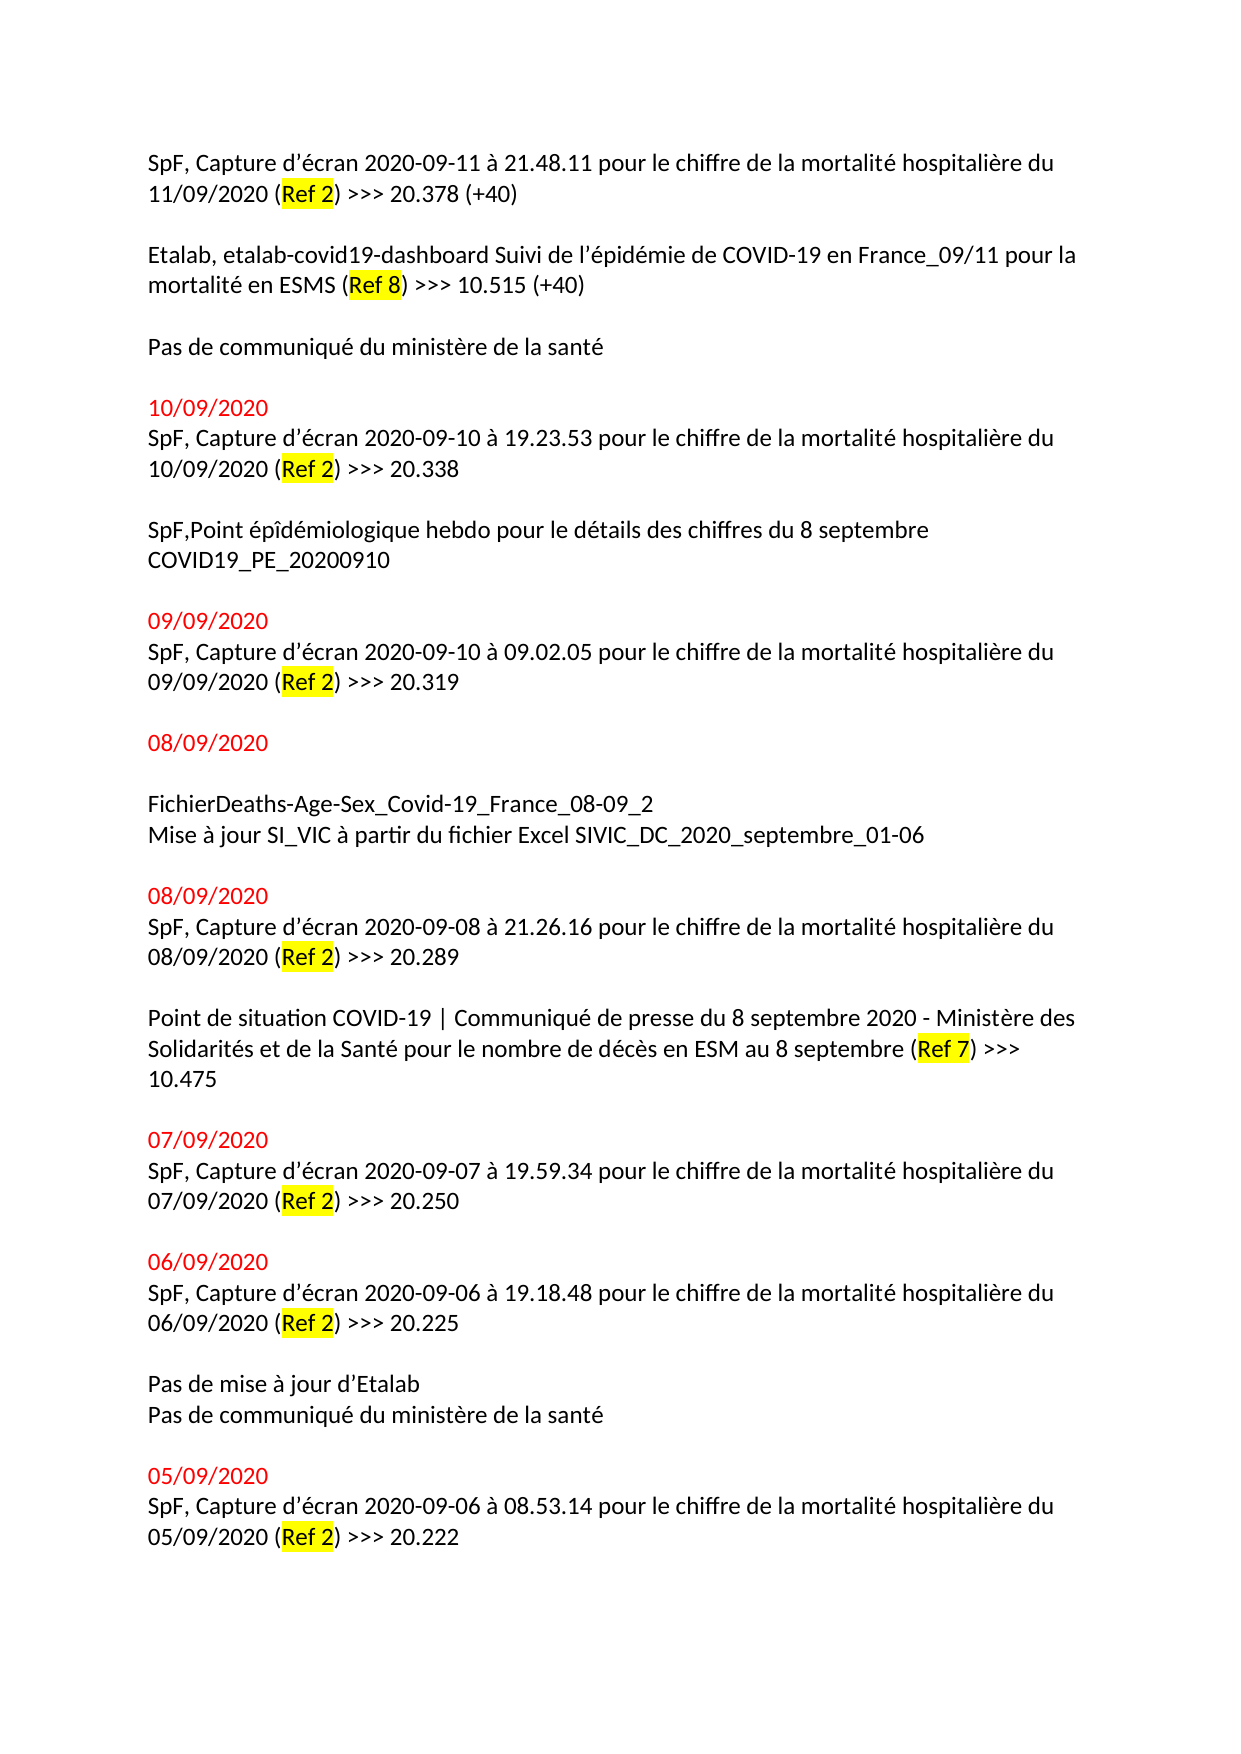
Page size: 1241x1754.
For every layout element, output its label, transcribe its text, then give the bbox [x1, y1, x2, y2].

text Pas de mise à jour d’Etalab [148, 1368, 1093, 1399]
text 07/09/2020 [148, 1124, 1093, 1155]
text SpF, Capture d’écran 2020-09-10 à 09.02.05 pour le chiffre de la mortalité hospitalière du 09/09/2020 (Ref 2) >>> 20.319 [148, 636, 1093, 697]
text 08/09/2020 [148, 727, 1093, 758]
text Etalab, etalab-covid19-dashboard Suivi de l’épidémie de COVID-19 en France_09/11 pour la mortalité en ESMS (Ref 8) >>> 10.515 (+40) [148, 239, 1093, 300]
text 08/09/2020 [148, 880, 1093, 911]
text SpF, Capture d’écran 2020-09-06 à 08.53.14 pour le chiffre de la mortalité hospitalière du 05/09/2020 (Ref 2) >>> 20.222 [148, 1491, 1093, 1552]
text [148, 1399, 1093, 1429]
text Mise à jour SI_VIC à partir du fichier Excel SIVIC_DC_2020_septembre_01-06 [148, 819, 1093, 849]
text 10/09/2020 [148, 392, 1093, 422]
text SpF, Capture d’écran 2020-09-10 à 19.23.53 pour le chiffre de la mortalité hospitalière du 10/09/2020 (Ref 2) >>> 20.338 [148, 422, 1093, 483]
text SpF, Capture d’écran 2020-09-11 à 21.48.11 pour le chiffre de la mortalité hospitalière du 11/09/2020 (Ref 2) >>> 20.378 (+40) [148, 148, 1093, 209]
text SpF,Point épîdémiologique hebdo pour le détails des chiffres du 8 septembre COVID19_PE_20200910 [148, 514, 1093, 575]
text Point de situation COVID-19 | Communiqué de presse du 8 septembre 2020 - Ministère des Solidarités et de la Santé pour le nombre de décès en ESM au 8 septembre (Ref 7) >>> 10.475 [148, 1002, 1093, 1094]
text FichierDeaths-Age-Sex_Covid-19_France_08-09_2 [148, 788, 1093, 819]
text 09/09/2020 [148, 605, 1093, 636]
text SpF, Capture d’écran 2020-09-06 à 19.18.48 pour le chiffre de la mortalité hospitalière du 06/09/2020 (Ref 2) >>> 20.225 [148, 1277, 1093, 1338]
text SpF, Capture d’écran 2020-09-08 à 21.26.16 pour le chiffre de la mortalité hospitalière du 08/09/2020 (Ref 2) >>> 20.289 [148, 911, 1093, 972]
text Pas de communiqué du ministère de la santé [148, 331, 1093, 361]
text 05/09/2020 [148, 1460, 1093, 1491]
text 06/09/2020 [148, 1246, 1093, 1277]
text SpF, Capture d’écran 2020-09-07 à 19.59.34 pour le chiffre de la mortalité hospitalière du 07/09/2020 (Ref 2) >>> 20.250 [148, 1155, 1093, 1216]
